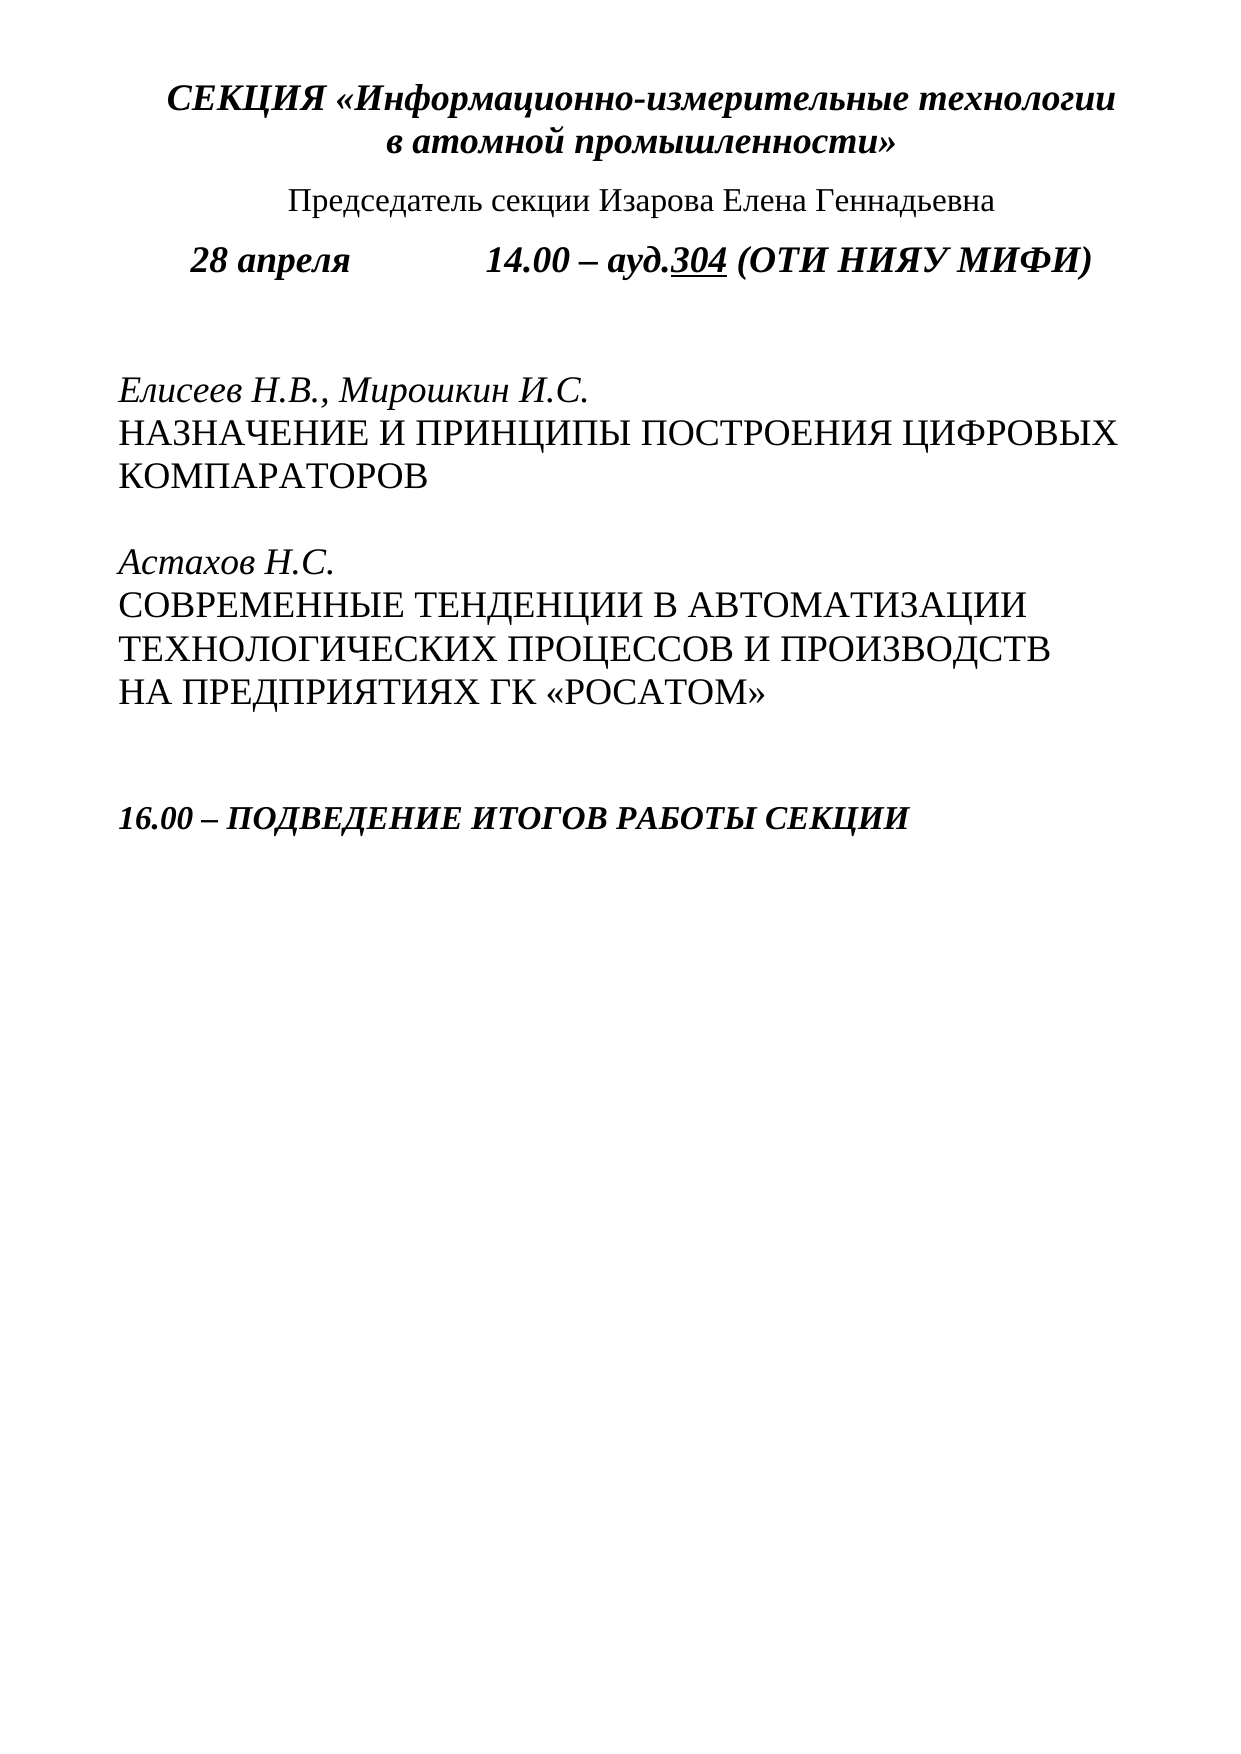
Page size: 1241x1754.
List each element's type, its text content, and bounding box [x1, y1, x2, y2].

text Председатель секции Изарова Елена Геннадьевна [118, 180, 1165, 219]
text Елисеев Н.В., Мирошкин И.С. [118, 367, 1165, 410]
text Астахов Н.С. [118, 540, 1165, 583]
text 16.00 – ПОДВЕДЕНИЕ ИТОГОВ РАБОТЫ СЕКЦИИ [118, 798, 1165, 837]
text СЕКЦИЯ «Информационно-измерительные технологии [118, 75, 1165, 118]
text в атомной промышленности» [118, 118, 1165, 161]
text НА ПРЕДПРИЯТИЯХ ГК «РОСАТОМ» [118, 669, 1165, 712]
text НАЗНАЧЕНИЕ И ПРИНЦИПЫ ПОСТРОЕНИЯ ЦИФРОВЫХ КОМПАРАТОРОВ [118, 410, 1165, 497]
text СОВРЕМЕННЫЕ ТЕНДЕНЦИИ В АВТОМАТИЗАЦИИ ТЕХНОЛОГИЧЕСКИХ ПРОЦЕССОВ И ПРОИЗВОДСТВ [118, 583, 1165, 669]
text 28 апреля 14.00 – ауд.304 (ОТИ НИЯУ МИФИ) [118, 238, 1165, 281]
